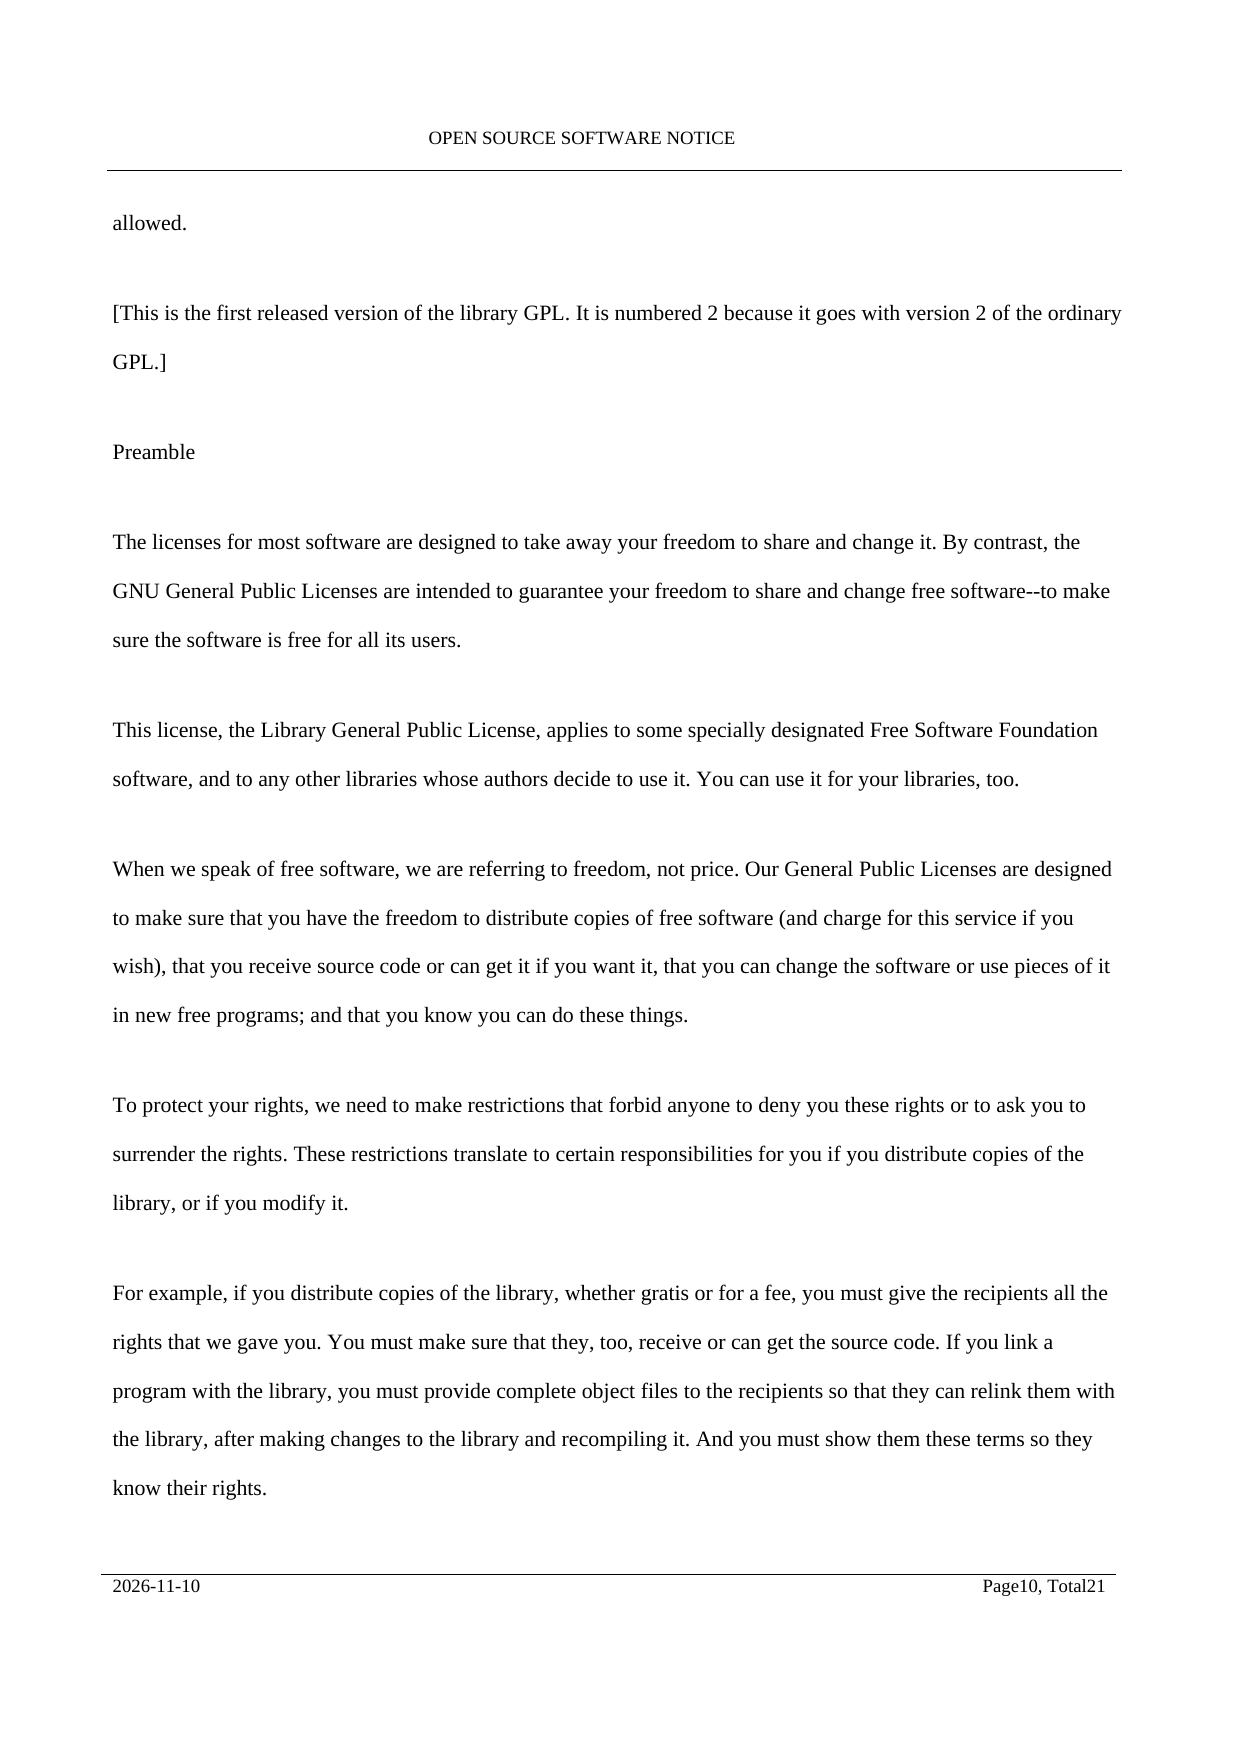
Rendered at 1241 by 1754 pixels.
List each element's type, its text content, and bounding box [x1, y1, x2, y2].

text [This is the first released version of the library GPL. It is numbered 2 because it goes with version 2 of the ordinary GPL.] [112, 297, 1128, 378]
text For example, if you distribute copies of the library, whether gratis or for a fee, you must give the recipients all the rights that we gave you. You must make sure that they, too, receive or can get the source code. If you link a program with the library, you must provide complete object files to the recipients so that they can relink them with the library, after making changes to the library and recompiling it. And you must show them these terms so they know their rights. [112, 1277, 1128, 1504]
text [112, 206, 1128, 239]
text When we speak of free software, we are referring to freedom, not price. Our General Public Licenses are designed to make sure that you have the freedom to distribute copies of free software (and charge for this service if you wish), that you receive source code or can get it if you want it, that you can change the software or use pieces of it in new free programs; and that you know you can do these things. [112, 852, 1128, 1031]
text To protect your rights, we need to make restrictions that forbid anyone to deny you these rights or to ask you to surrender the rights. These restrictions translate to certain responsibilities for you if you distribute copies of the library, or if you modify it. [112, 1089, 1128, 1219]
text This license, the Library General Public License, applies to some specially designated Free Software Foundation software, and to any other libraries whose authors decide to use it. You can use it for your libraries, too. [112, 713, 1128, 795]
text The licenses for most software are designed to take away your freedom to share and change it. By contrast, the GNU General Public Licenses are intended to guarantee your freedom to share and change free software--to make sure the software is free for all its users. [112, 526, 1128, 656]
text Preamble [112, 436, 1128, 468]
